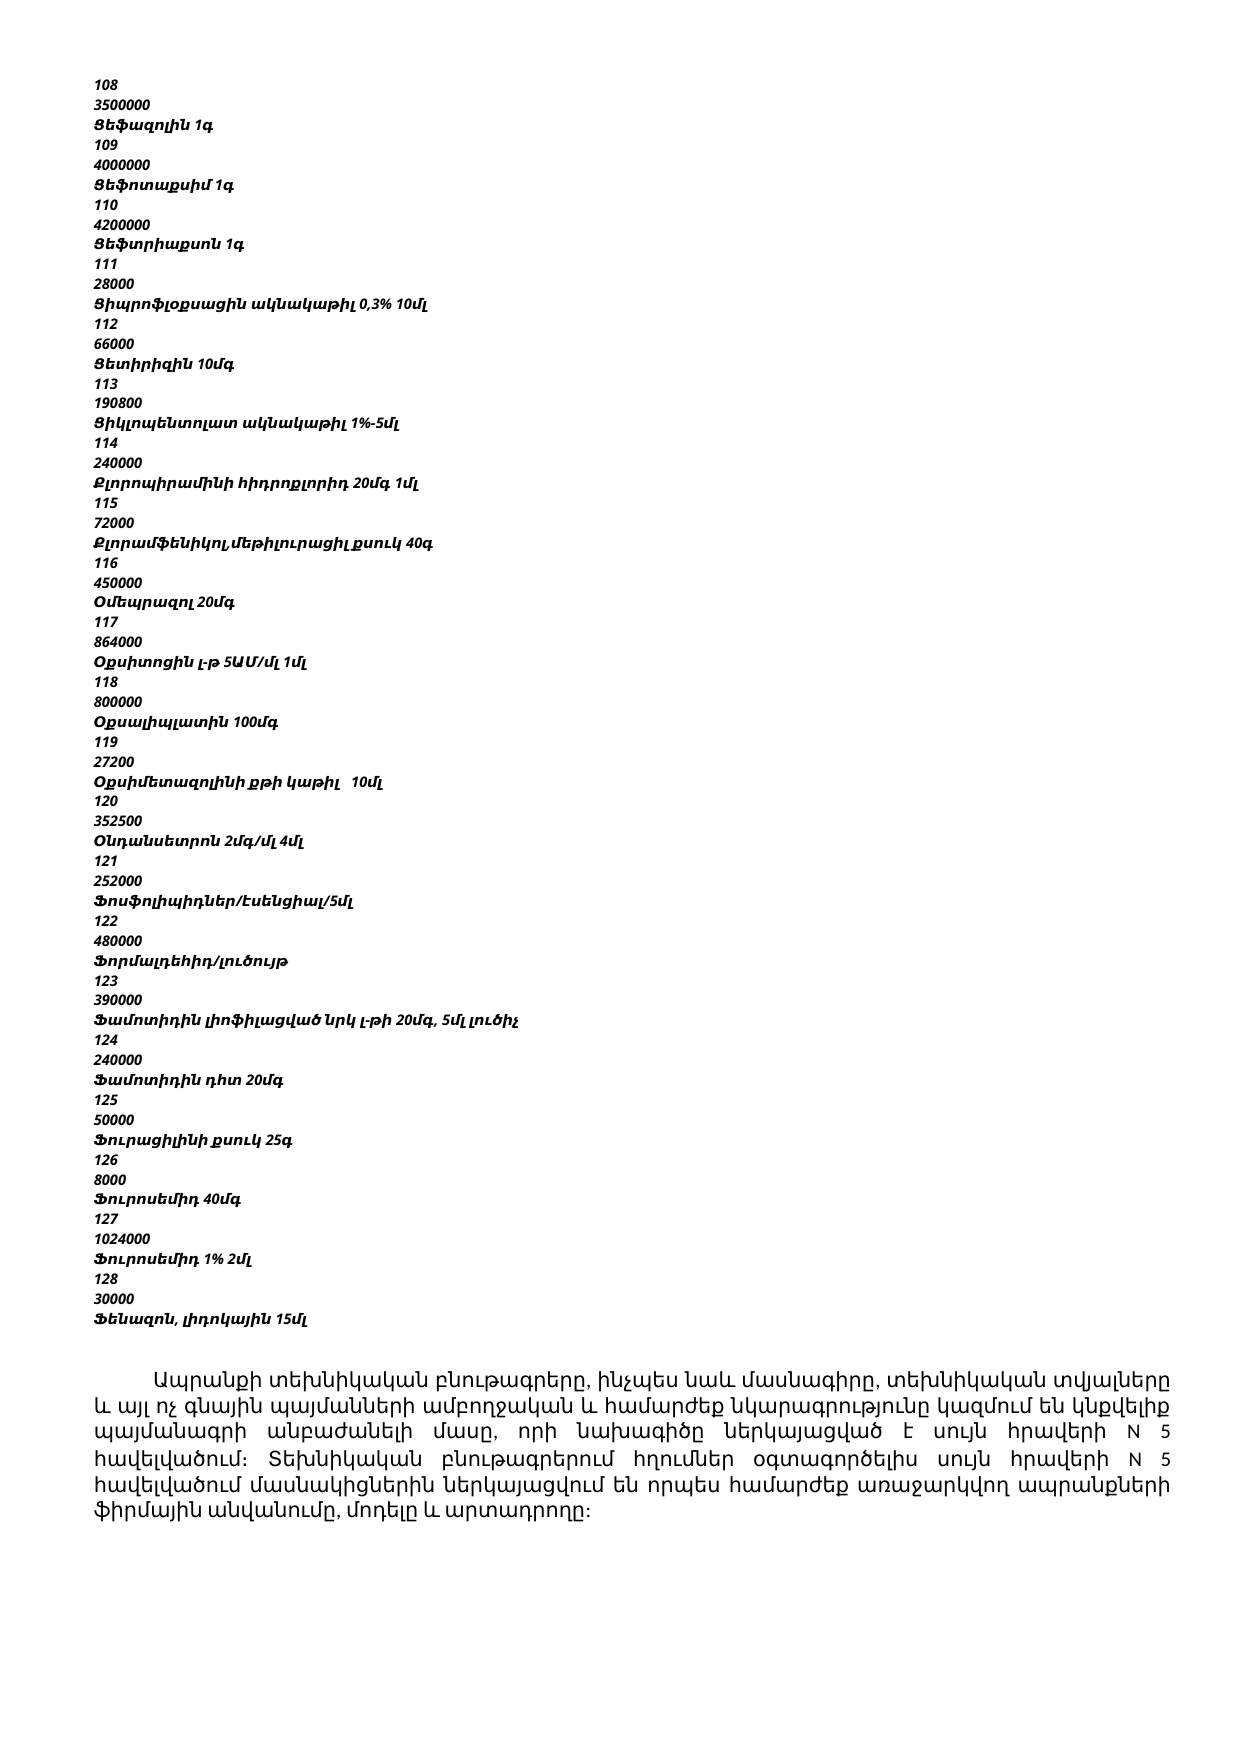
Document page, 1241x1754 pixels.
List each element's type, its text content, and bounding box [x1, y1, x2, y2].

text Ապրանքի տեխնիկական բնութագրերը, ինչպես նաև մասնագիրը, տեխնիկական տվյալները և այլ ոչ գնային պայմանների ամբողջական և համարժեք նկարագրությունը կազմում են կնքվելիք պայմանագրի անբաժանելի մասը, որի նախագիծը ներկայացված է սույն հրավերի N 5 հավելվածում։ Տեխնիկական բնութագրերում հղումներ օգտագործելիս սույն հրավերի N 5 հավելվածում մասնակիցներին ներկայացվում են որպես համարժեք առաջարկվող ապրանքների ֆիրմային անվանումը, մոդելը և արտադրողը: [94, 1367, 1171, 1523]
